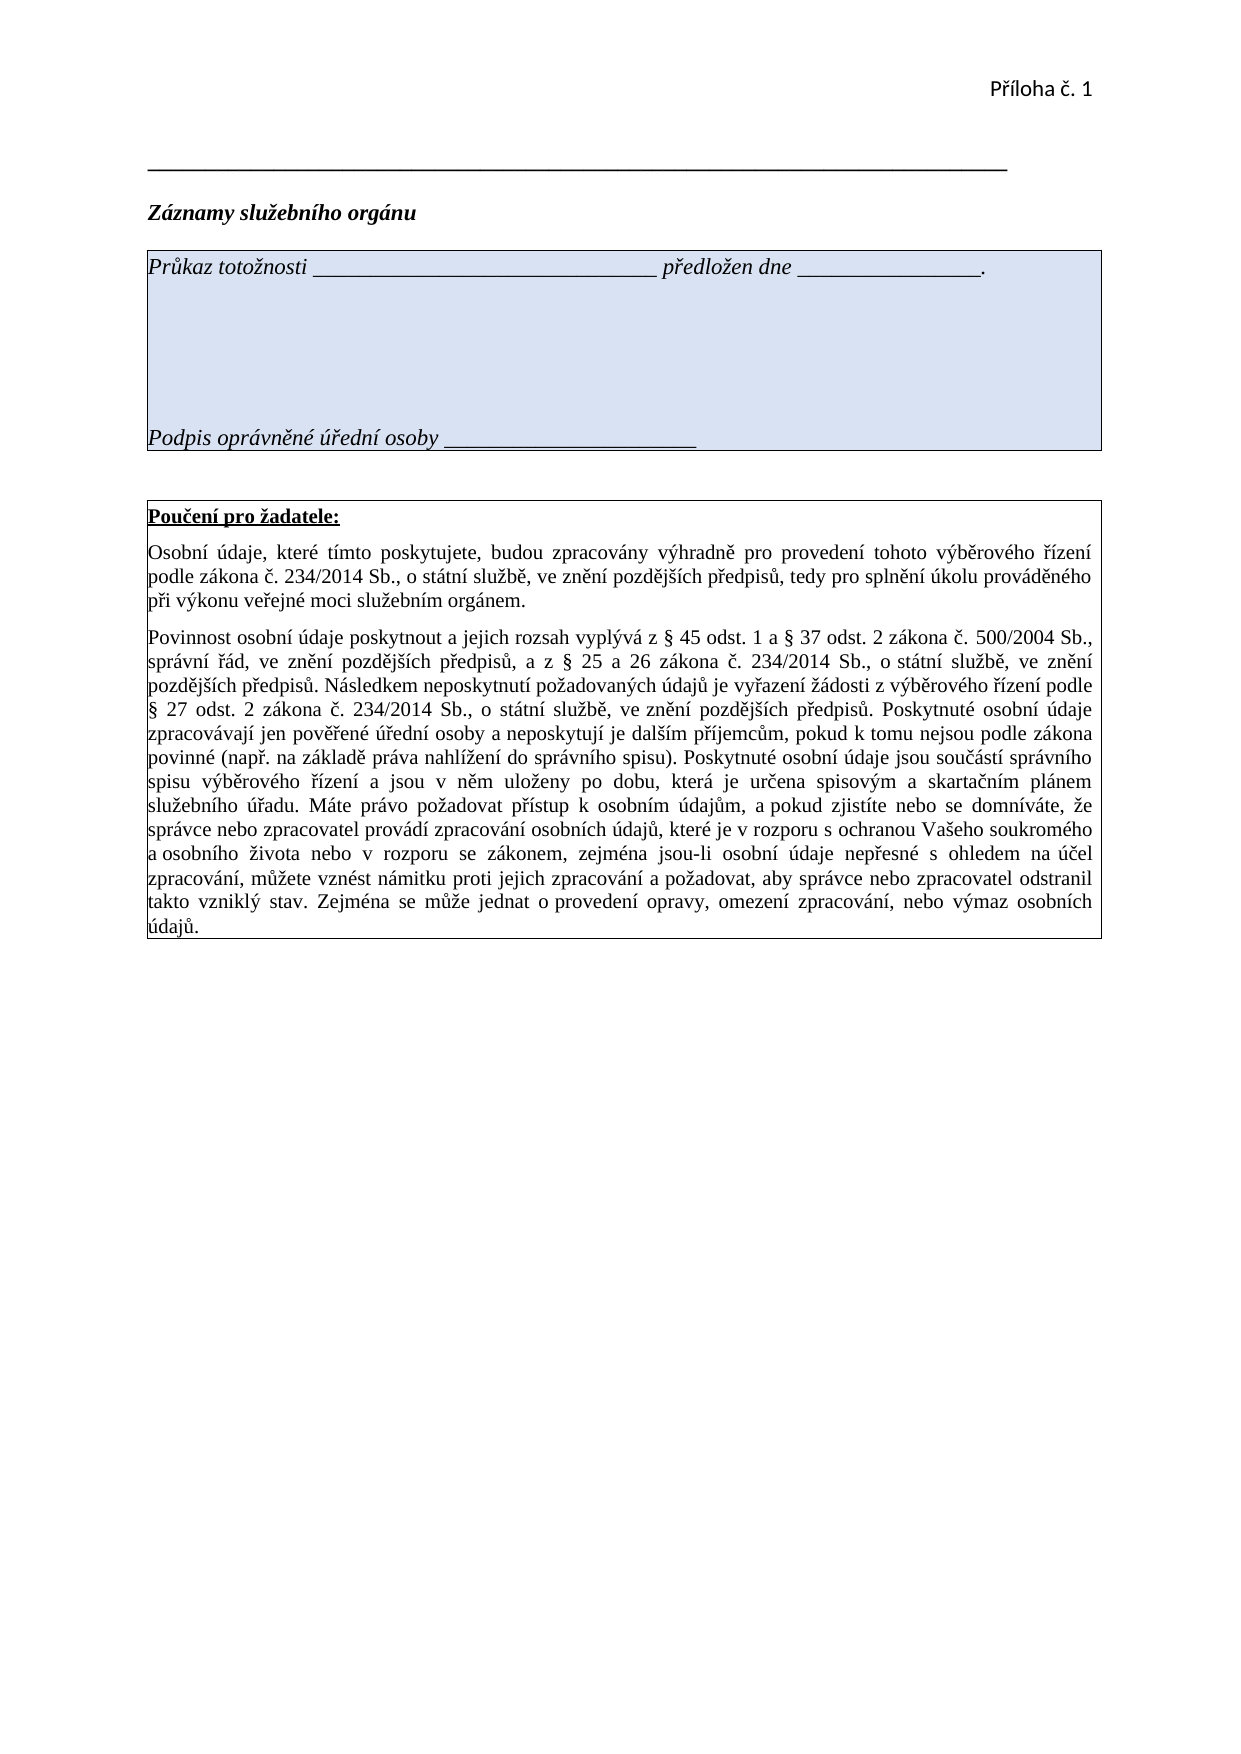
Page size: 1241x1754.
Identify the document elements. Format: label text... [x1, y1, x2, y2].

text ___________________________________________________________________________ [148, 148, 1093, 174]
text Záznamy služebního orgánu [148, 199, 1093, 225]
text Povinnost osobní údaje poskytnout a jejich rozsah vyplývá z § 45 odst. 1 a § 37 odst. 2 zákona č. 500/2004 Sb., správní řád, ve znění pozdějších předpisů, a z § 25 a 26 zákona č. 234/2014 Sb., o státní službě, ve znění pozdějších předpisů. Následkem neposkytnutí požadovaných údajů je vyřazení žádosti z výběrového řízení podle § 27 odst. 2 zákona č. 234/2014 Sb., o státní službě, ve znění pozdějších předpisů. Poskytnuté osobní údaje zpracovávají jen pověřené úřední osoby a neposkytují je dalším příjemcům, pokud k tomu nejsou podle zákona povinné (např. na základě práva nahlížení do správního spisu). Poskytnuté osobní údaje jsou součástí správního spisu výběrového řízení a jsou v něm uloženy po dobu, která je určena spisovým a skartačním plánem služebního úřadu. Máte právo požadovat přístup k osobním údajům, a pokud zjistíte nebo se domníváte, že správce nebo zpracovatel provádí zpracování osobních údajů, které je v rozporu s ochranou Vašeho soukromého a osobního života nebo v rozporu se zákonem, zejména jsou-li osobní údaje nepřesné s ohledem na účel zpracování, můžete vznést námitku proti jejich zpracování a požadovat, aby správce nebo zpracovatel odstranil takto vzniklý stav. Zejména se může jednat o provedení opravy, omezení zpracování, nebo výmaz osobních údajů. [148, 622, 1101, 938]
text Průkaz totožnosti ______________________________ předložen dne ________________. [148, 251, 1101, 279]
text Osobní údaje, které tímto poskytujete, budou zpracovány výhradně pro provedení tohoto výběrového řízení podle zákona č. 234/2014 Sb., o státní službě, ve znění pozdějších předpisů, tedy pro splnění úkolu prováděného při výkonu veřejné moci služebním orgánem. [148, 537, 1101, 612]
text Podpis oprávněné úřední osoby ______________________ [148, 421, 1101, 450]
text Poučení pro žadatele: [148, 501, 1101, 528]
